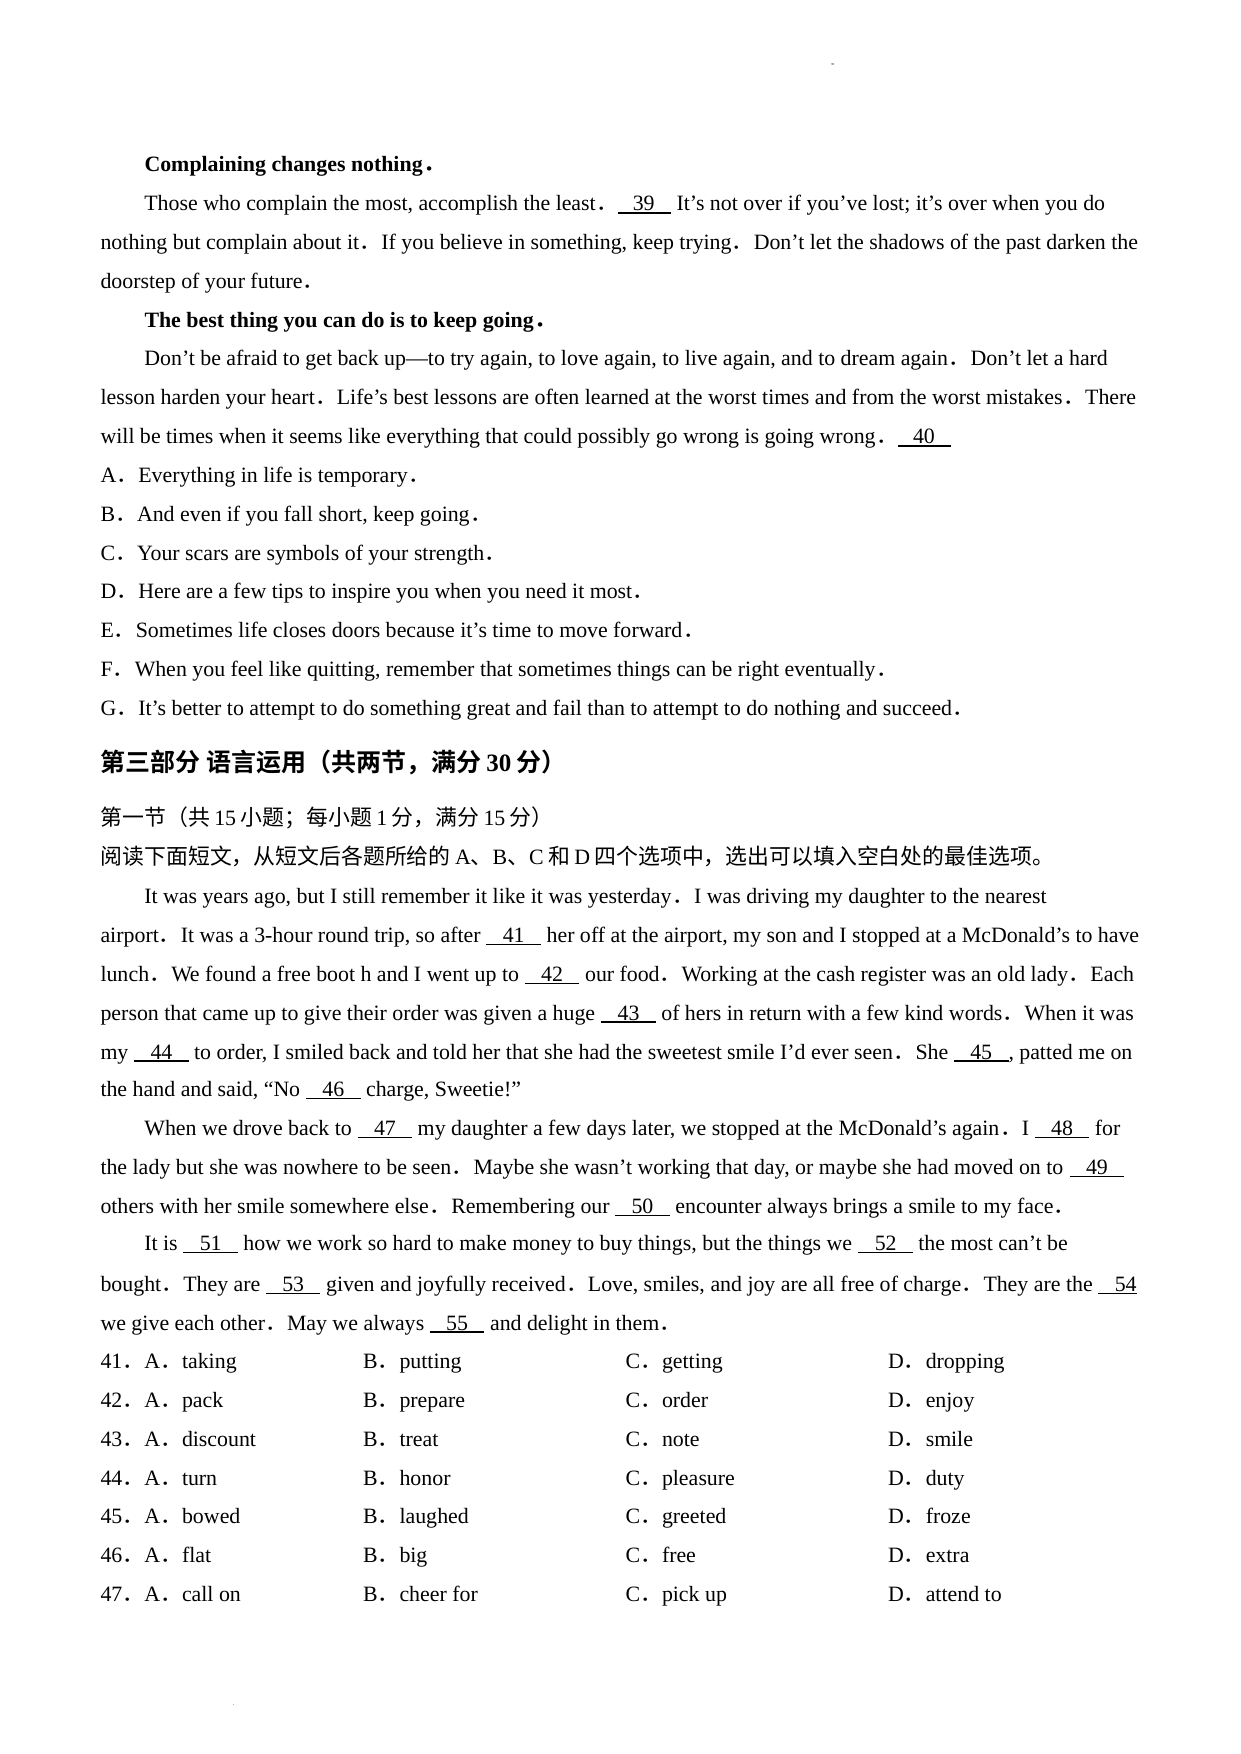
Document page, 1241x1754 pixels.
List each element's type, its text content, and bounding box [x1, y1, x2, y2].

text A．Everything in life is temporary． [100, 457, 1140, 489]
text 44．A．turn B．honor C．pleasure D．duty [100, 1459, 1140, 1492]
text 42．A．pack B．prepare C．order D．enjoy [100, 1382, 1140, 1414]
text 43．A．discount B．treat C．note D．smile [100, 1421, 1140, 1453]
text It is 51 how we work so hard to make money to buy things, but the things we 52 the most can’t be bought．They are 53 given and joyfully received．Love, smiles, and joy are all free of charge．They are the 54 we give each other．May we always 55 and delight in them． [100, 1226, 1140, 1337]
text G．It’s better to attempt to do something great and fail than to attempt to do nothing and succeed． [100, 689, 1140, 722]
text Complaining changes nothing． [100, 146, 1140, 178]
text 46．A．flat B．big C．free D．extra [100, 1537, 1140, 1569]
text 47．A．call on B．cheer for C．pick up D．attend to [100, 1576, 1140, 1608]
text D．Here are a few tips to inspire you when you need it most． [100, 573, 1140, 605]
text F．When you feel like quitting, remember that sometimes things can be right eventually． [100, 650, 1140, 683]
text E．Sometimes life closes doors because it’s time to move forward． [100, 612, 1140, 644]
text B．And even if you fall short, keep going． [100, 495, 1140, 528]
text 41．A．taking B．putting C．getting D．dropping [100, 1343, 1140, 1376]
text Those who complain the most, accomplish the least． 39 It’s not over if you’ve lost; it’s over when you do nothing but complain about it．If you believe in something, keep trying．Don’t let the shadows of the past darken the doorstep of your future． [100, 184, 1140, 295]
text C．Your scars are symbols of your strength． [100, 534, 1140, 567]
text 阅读下面短文，从短文后各题所给的A、B、C和D四个选项中，选出可以填入空白处的最佳选项。 [100, 839, 1140, 871]
text 第一节（共15小题；每小题1分，满分15分） [100, 800, 1140, 832]
text When we drove back to 47 my daughter a few days later, we stopped at the McDonald’s again．I 48 for the lady but she was nowhere to be seen．Maybe she wasn’t working that day, or maybe she had moved on to 49 others with her smile somewhere else．Remembering our 50 encounter always brings a smile to my face． [100, 1110, 1140, 1220]
text Don’t be afraid to get back up—to try again, to love again, to live again, and to dream again．Don’t let a hard lesson harden your heart．Life’s best lessons are often learned at the worst times and from the worst mistakes．There will be times when it seems like everything that could possibly go wrong is going wrong． 40 [100, 340, 1140, 450]
text 第三部分 语言运用（共两节，满分30分） [100, 728, 1140, 793]
text 45．A．bowed B．laughed C．greeted D．froze [100, 1498, 1140, 1531]
text It was years ago, but I still remember it like it was yesterday．I was driving my daughter to the nearest airport．It was a 3-hour round trip, so after 41 her off at the airport, my son and I stopped at a McDonald’s to have lunch．We found a free boot h and I went up to 42 our food．Working at the cash register was an old lady．Each person that came up to give their order was given a huge 43 of hers in return with a few kind words．When it was my 44 to order, I smiled back and told her that she had the sweetest smile I’d ever seen．She 45 , patted me on the hand and said, “No 46 charge, Sweetie!” [100, 877, 1140, 1105]
text The best thing you can do is to keep going． [100, 301, 1140, 334]
